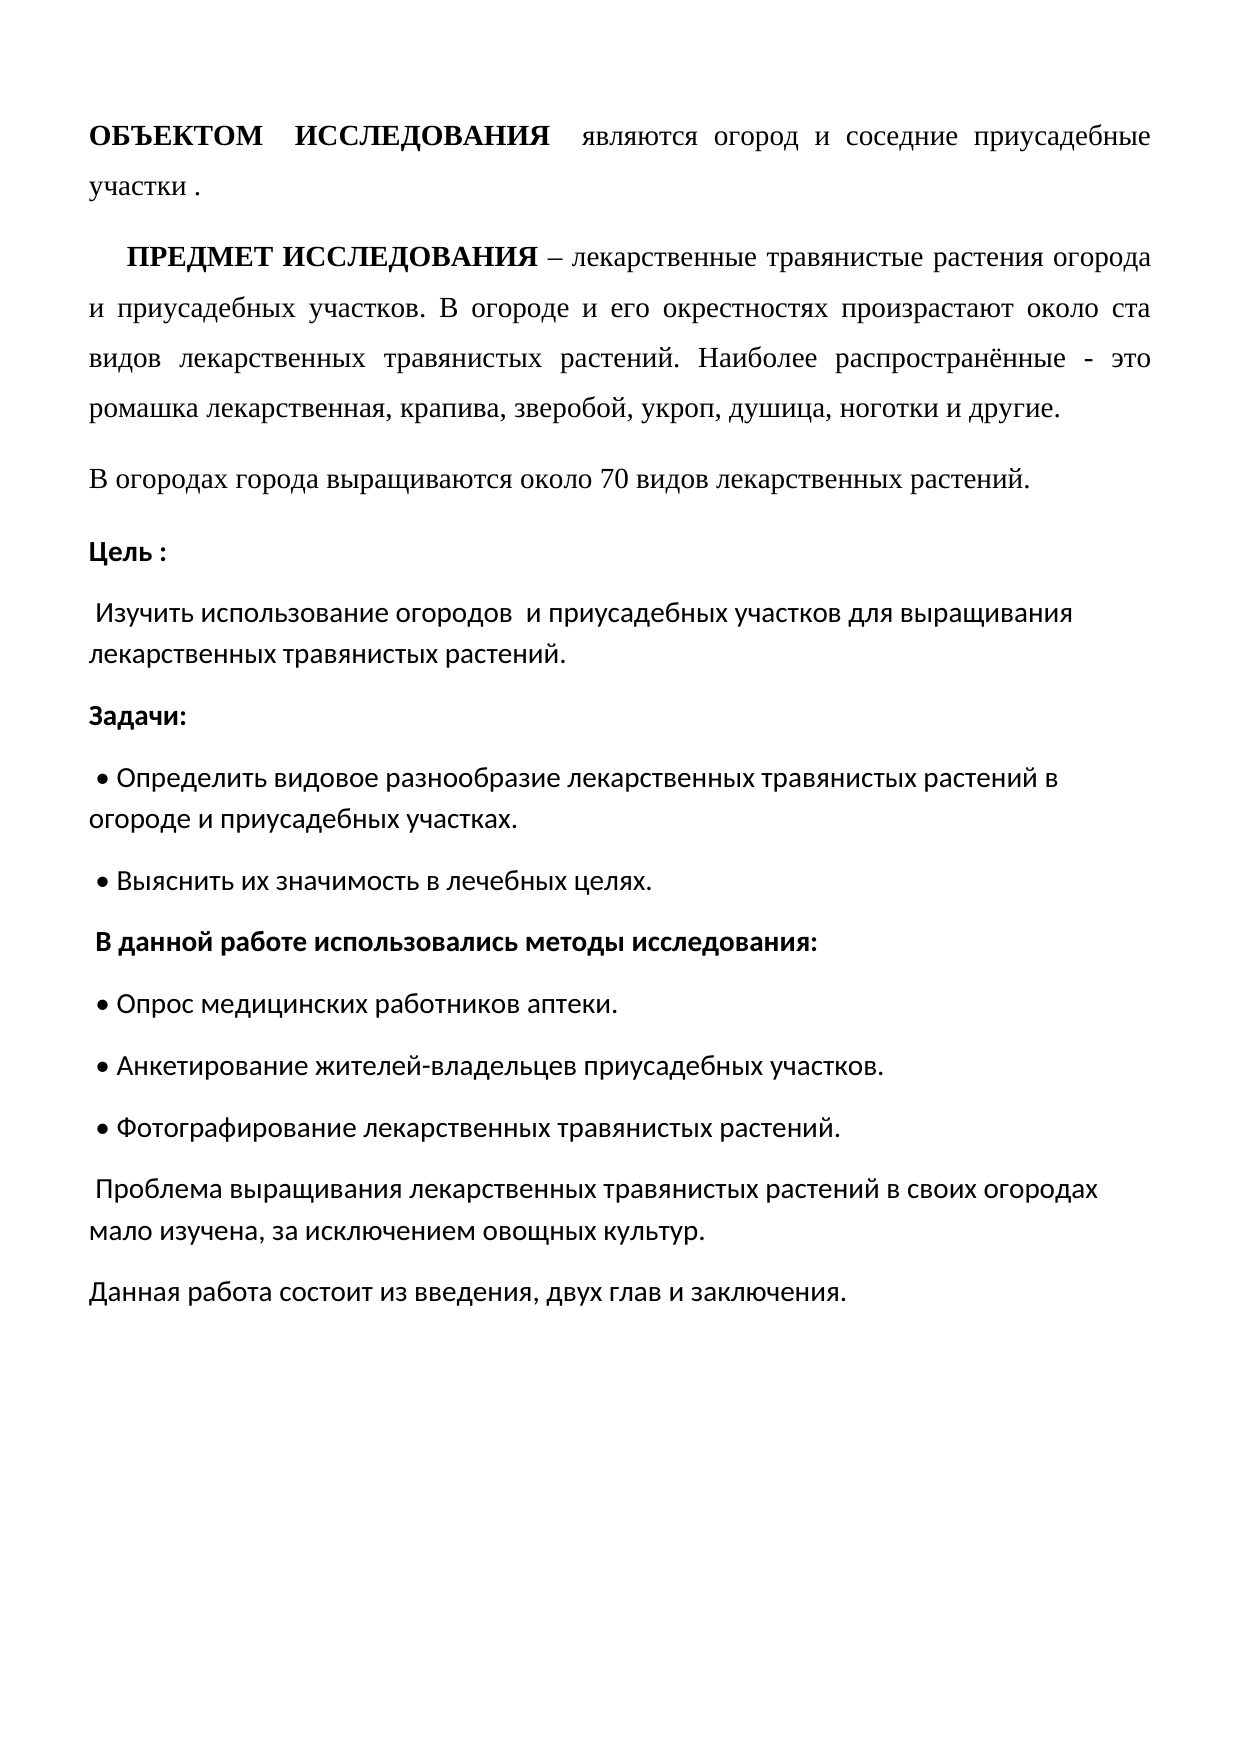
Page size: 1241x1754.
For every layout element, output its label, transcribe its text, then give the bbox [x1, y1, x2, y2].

text Изучить использование огородов и приусадебных участков для выращивания лекарственных травянистых растений. [89, 594, 1152, 671]
text • Фотографирование лекарственных травянистых растений. [89, 1109, 1152, 1144]
text Цель : [89, 533, 1152, 568]
text В данной работе использовались методы исследования: [89, 923, 1152, 959]
text Задачи: [89, 697, 1152, 733]
text • Опрос медицинских работников аптеки. [89, 985, 1152, 1021]
text Проблема выращивания лекарственных травянистых растений в своих огородах мало изучена, за исключением овощных культур. [89, 1171, 1152, 1247]
text ОБЪЕКТОМ ИССЛЕДОВАНИЯ являются огород и соседние приусадебные участки . [89, 118, 1152, 202]
text Данная работа состоит из введения, двух глав и заключения. [89, 1273, 1152, 1309]
text • Анкетирование жителей-владельцев приусадебных участков. [89, 1047, 1152, 1083]
text ПРЕДМЕТ ИССЛЕДОВАНИЯ – лекарственные травянистые растения огорода и приусадебных участков. В огороде и его окрестностях произрастают около ста видов лекарственных травянистых растений. Наиболее распространённые - это ромашка лекарственная, крапива, зверобой, укроп, душица, ноготки и другие. [89, 239, 1152, 424]
text • Выяснить их значимость в лечебных целях. [89, 862, 1152, 897]
text В огородах города выращиваются около 70 видов лекарственных растений. [89, 462, 1152, 495]
text • Определить видовое разнообразие лекарственных травянистых растений в огороде и приусадебных участках. [89, 759, 1152, 836]
